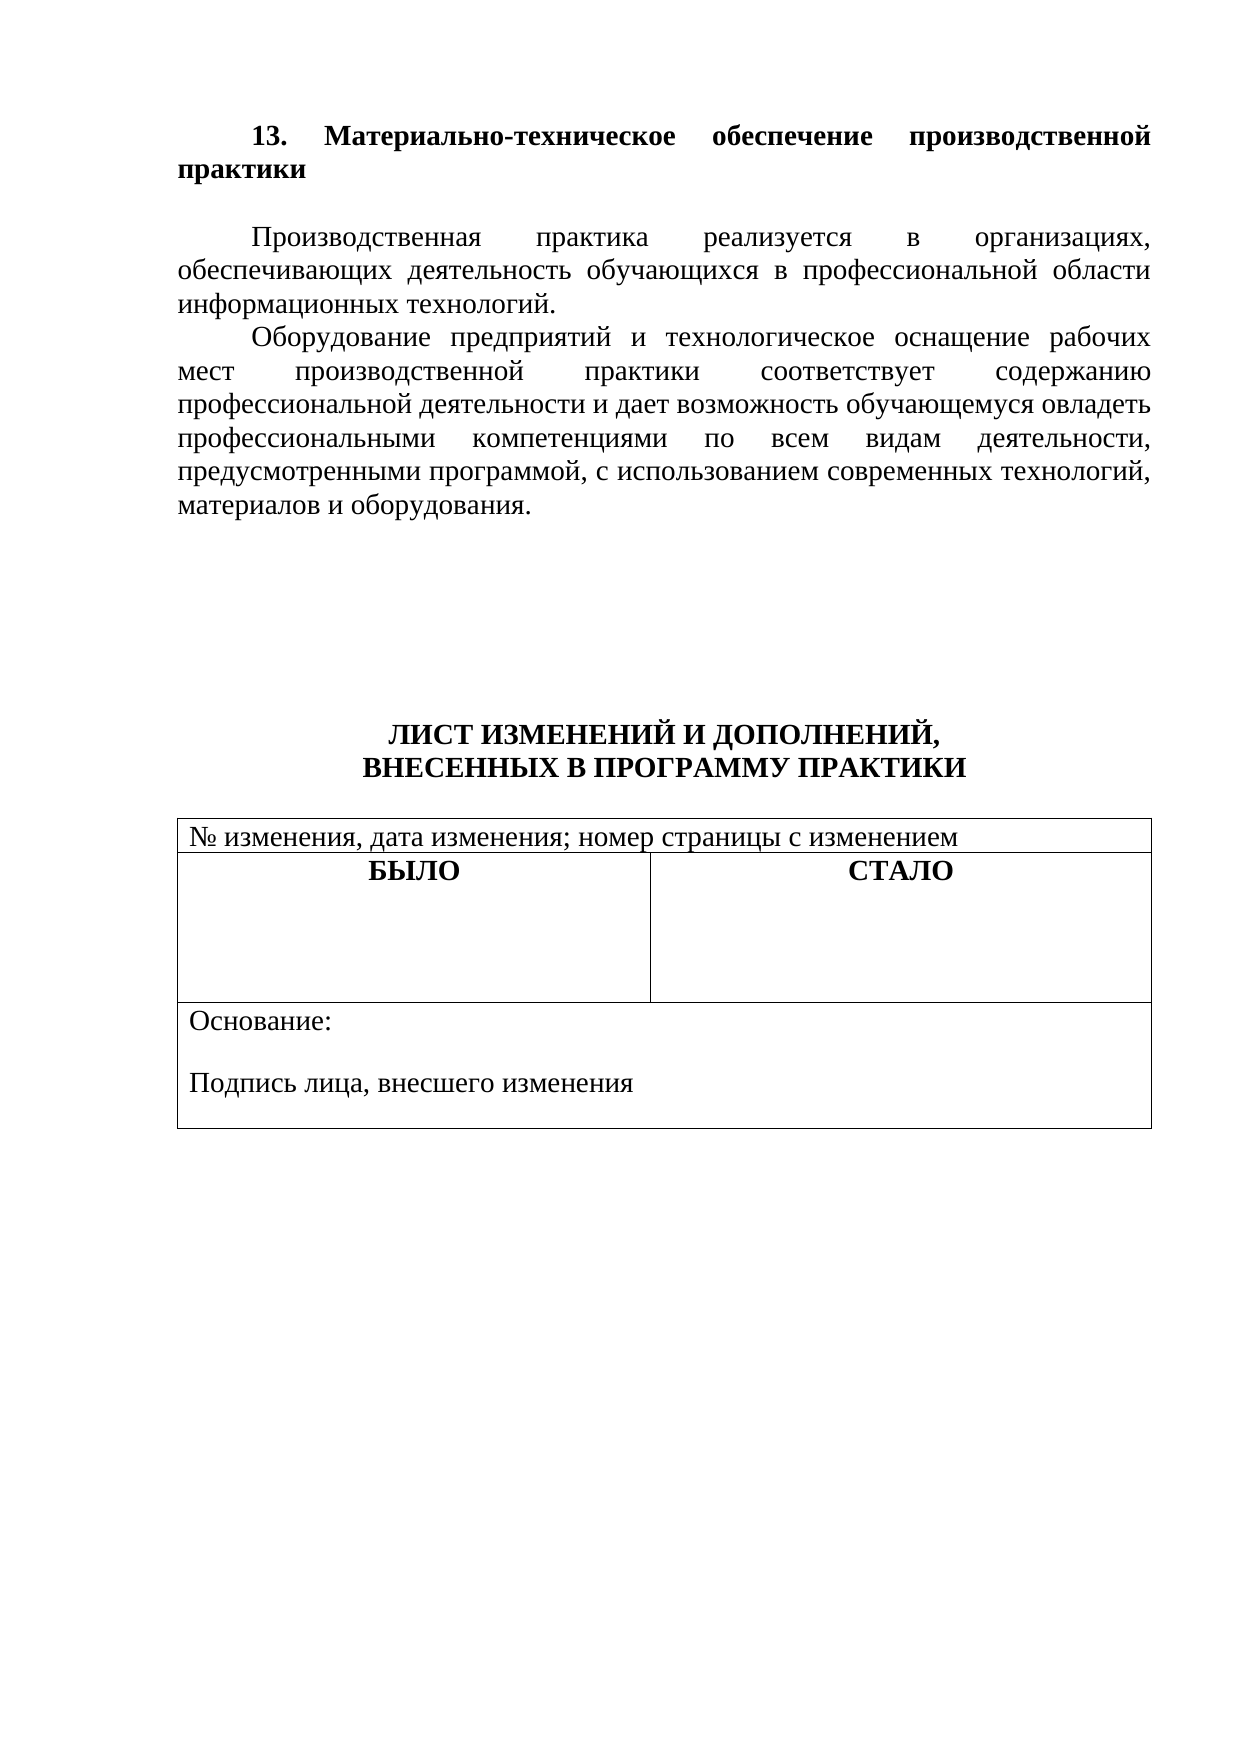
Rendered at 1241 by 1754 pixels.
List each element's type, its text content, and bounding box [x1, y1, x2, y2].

table_cell БЫЛО [178, 853, 650, 1002]
text ВНЕСЕННЫХ В ПРОГРАММУ ПРАКТИКИ [177, 751, 1152, 784]
text Производственная практика реализуется в организациях, обеспечивающих деятельность обучающихся в профессиональной области информационных технологий. [177, 219, 1152, 319]
table_cell Основание: Подпись лица, внесшего изменения [178, 1003, 1151, 1127]
text 13. Материально-техническое обеспечение производственной практики [177, 118, 1152, 185]
table_cell СТАЛО [651, 853, 1151, 1002]
text Оборудование предприятий и технологическое оснащение рабочих мест производственной практики соответствует содержанию профессиональной деятельности и дает возможность обучающемуся овладеть профессиональными компетенциями по всем видам деятельности, предусмотренными программой, с использованием современных технологий, материалов и оборудования. [177, 319, 1152, 521]
table_header № изменения, дата изменения; номер страницы с изменением [178, 819, 1151, 852]
text ЛИСТ ИЗМЕНЕНИЙ И ДОПОЛНЕНИЙ, [177, 717, 1152, 751]
